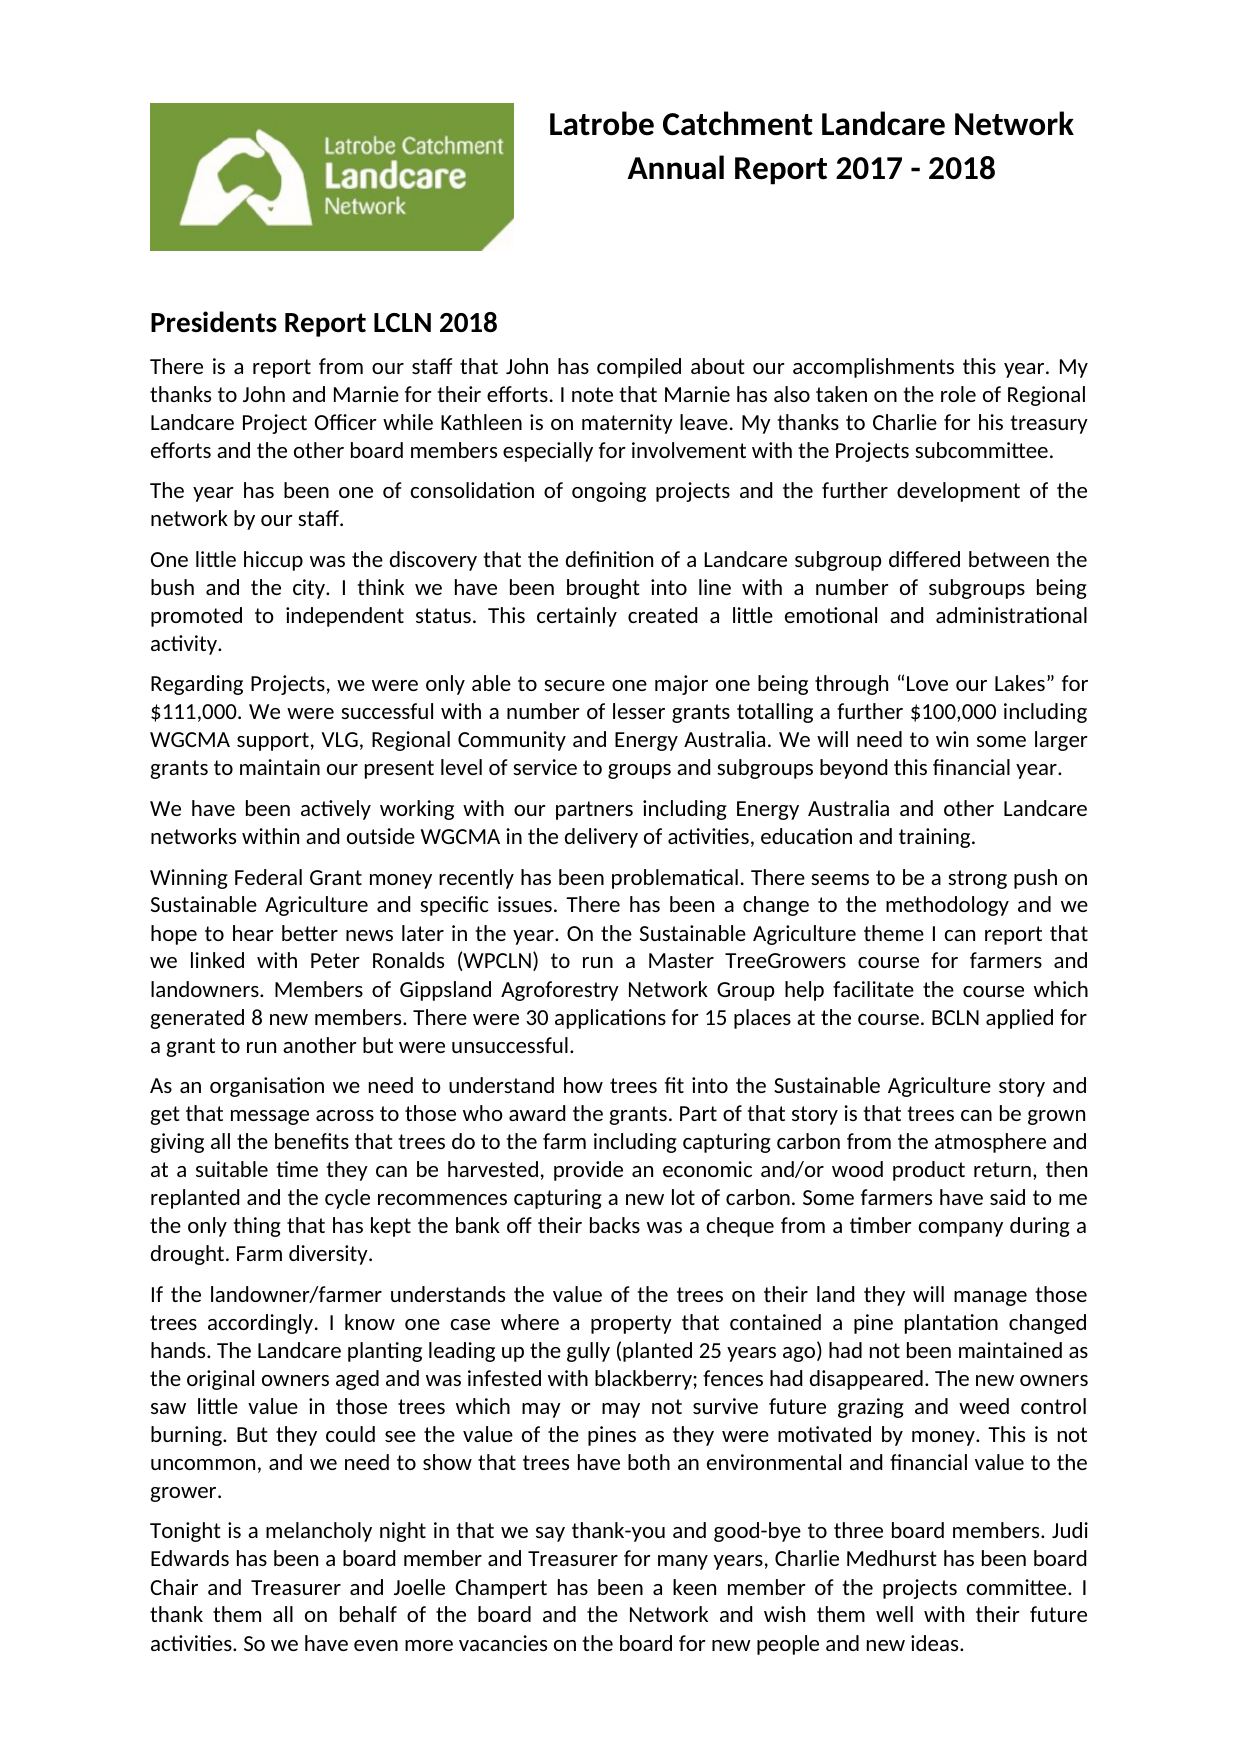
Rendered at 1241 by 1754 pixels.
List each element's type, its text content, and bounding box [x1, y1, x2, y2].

text One little hiccup was the discovery that the definition of a Landcare subgroup differed between the bush and the city. I think we have been brought into line with a number of subgroups being promoted to independent status. This certainly created a little emotional and administrational activity. [150, 545, 1090, 657]
text Regarding Projects, we were only able to secure one major one being through “Love our Lakes” for $111,000. We were successful with a number of lesser grants totalling a further $100,000 including WGCMA support, VLG, Regional Community and Energy Australia. We will need to win some larger grants to maintain our present level of service to groups and subgroups beyond this financial year. [150, 669, 1090, 782]
text As an organisation we need to understand how trees fit into the Sustainable Agriculture story and get that message across to those who award the grants. Part of that story is that trees can be grown giving all the benefits that trees do to the farm including capturing carbon from the atmosphere and at a suitable time they can be harvested, provide an economic and/or wood product return, then replanted and the cycle recommences capturing a new lot of carbon. Some farmers have said to me the only thing that has kept the bank off their backs was a cheque from a timber company during a drought. Farm diversity. [150, 1071, 1090, 1267]
text We have been actively working with our partners including Energy Australia and other Landcare networks within and outside WGCMA in the delivery of activities, education and training. [150, 794, 1090, 850]
text Latrobe Catchment Landcare Network Annual Report 2017 - 2018 [514, 103, 1090, 188]
text There is a report from our staff that John has compiled about our accomplishments this year. My thanks to John and Marnie for their efforts. I note that Marnie has also taken on the role of Regional Landcare Project Officer while Kathleen is on maternity leave. My thanks to Charlie for his treasury efforts and the other board members especially for involvement with the Projects subcommittee. [150, 352, 1090, 464]
text Winning Federal Grant money recently has been problematical. There seems to be a strong push on Sustainable Agriculture and specific issues. There has been a change to the methodology and we hope to hear better news later in the year. On the Sustainable Agriculture theme I can report that we linked with Peter Ronalds (WPCLN) to run a Master TreeGrowers course for farmers and landowners. Members of Gippsland Agroforestry Network Group help facilitate the course which generated 8 new members. There were 30 applications for 15 places at the course. BCLN applied for a grant to run another but were unsuccessful. [150, 863, 1090, 1059]
text Presidents Report LCLN 2018 [150, 304, 1090, 339]
text The year has been one of consolidation of ongoing projects and the further development of the network by our staff. [150, 476, 1090, 532]
text If the landowner/farmer understands the value of the trees on their land they will manage those trees accordingly. I know one case where a property that contained a pine plantation changed hands. The Landcare planting leading up the gully (planted 25 years ago) had not been maintained as the original owners aged and was infested with blackberry; fences had disappeared. The new owners saw little value in those trees which may or may not survive future grazing and weed control burning. But they could see the value of the pines as they were motivated by money. This is not uncommon, and we need to show that trees have both an environmental and financial value to the grower. [150, 1280, 1090, 1504]
picture [150, 103, 514, 251]
text Tonight is a melancholy night in that we say thank-you and good-bye to three board members. Judi Edwards has been a board member and Treasurer for many years, Charlie Medhurst has been board Chair and Treasurer and Joelle Champert has been a keen member of the projects committee. I thank them all on behalf of the board and the Network and wish them well with their future activities. So we have even more vacancies on the board for new people and new ideas. [150, 1517, 1090, 1657]
